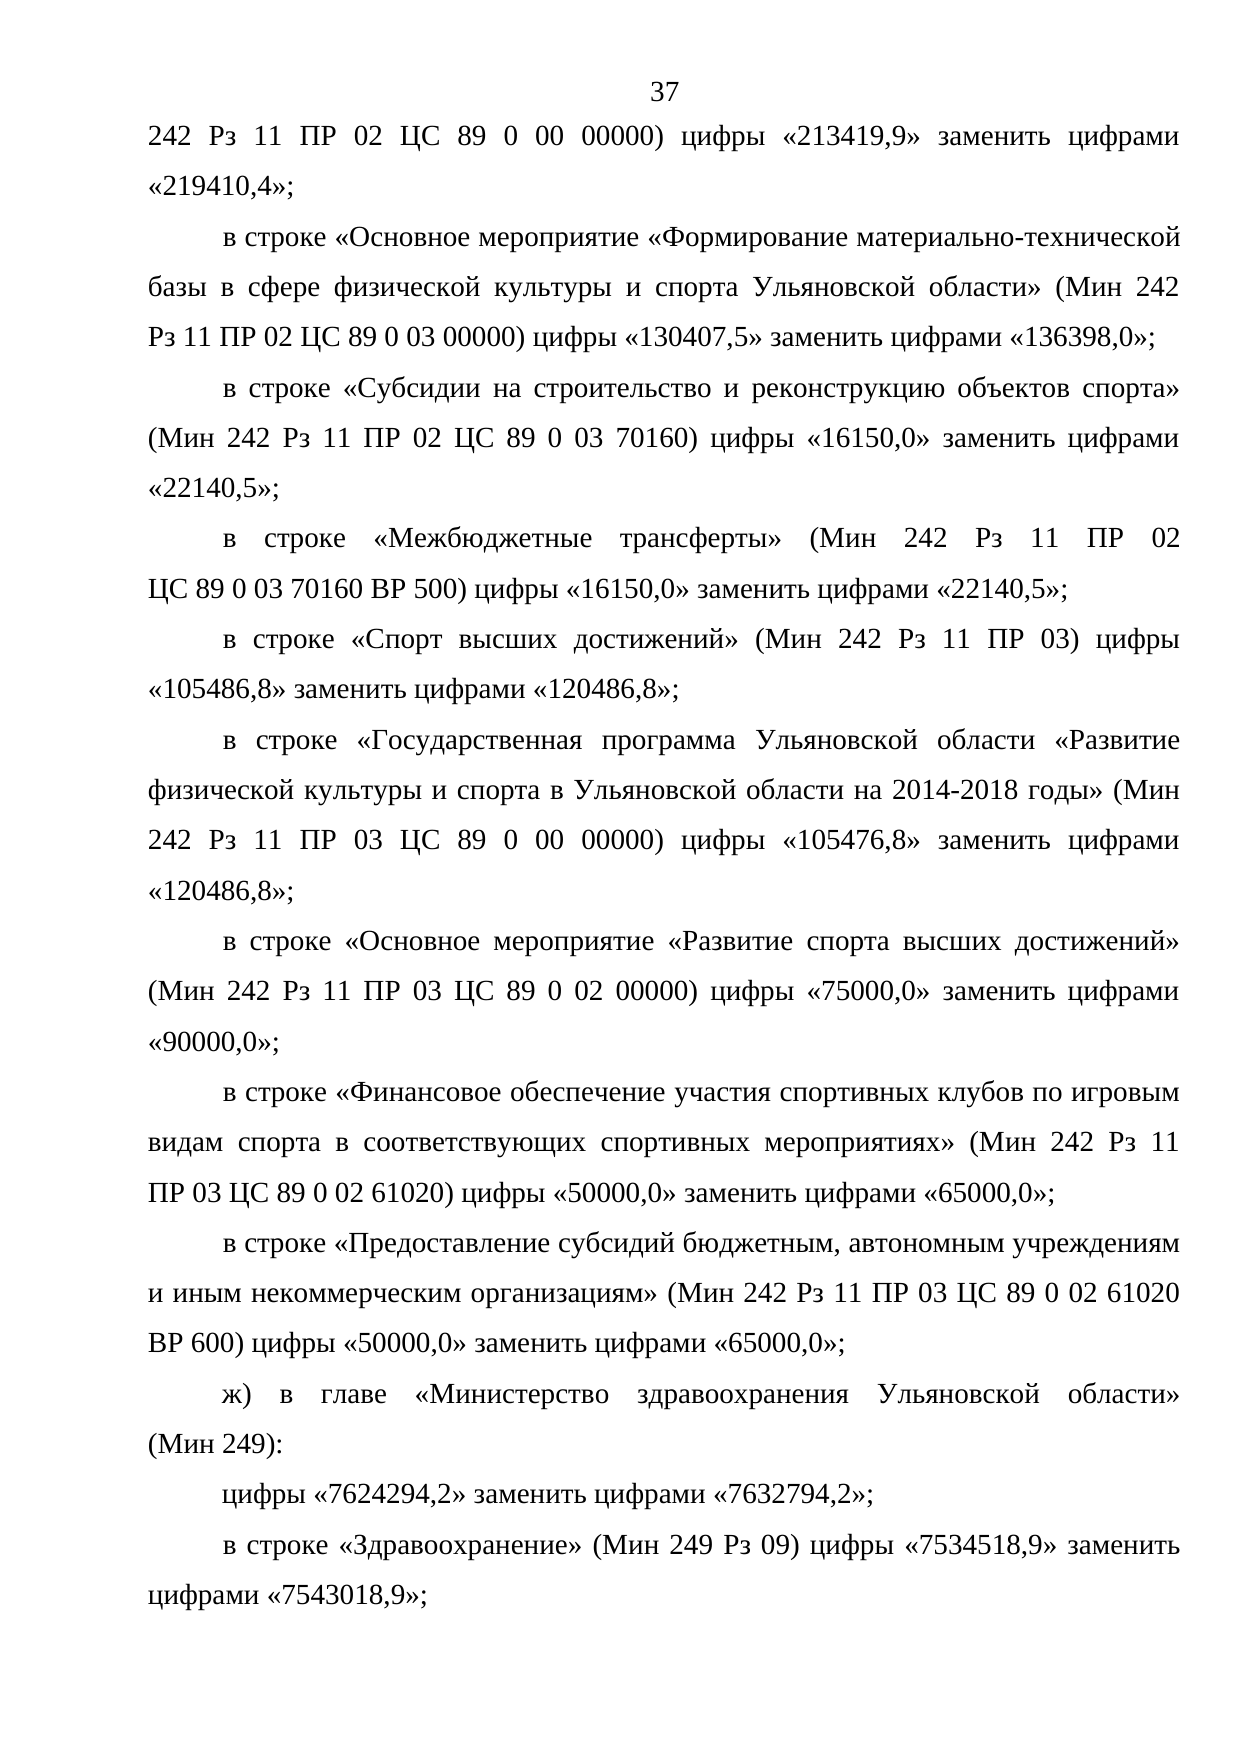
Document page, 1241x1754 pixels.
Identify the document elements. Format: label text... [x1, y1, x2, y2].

text в строке «Основное мероприятие «Развитие спорта высших достижений» (Мин 242 Рз 11 ПР 03 ЦС 89 0 02 00000) цифры «75000,0» заменить цифрами «90000,0»; [148, 923, 1181, 1057]
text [148, 118, 1181, 202]
text в строке «Субсидии на строительство и реконструкцию объектов спорта» (Мин 242 Рз 11 ПР 02 ЦС 89 0 03 70160) цифры «16150,0» заменить цифрами «22140,5»; [148, 370, 1181, 504]
text цифры «7624294,2» заменить цифрами «7632794,2»; [148, 1477, 1181, 1510]
text в строке «Предоставление субсидий бюджетным, автономным учреждениям и иным некоммерческим организациям» (Мин 242 Рз 11 ПР 03 ЦС 89 0 02 61020 ВР 600) цифры «50000,0» заменить цифрами «65000,0»; [148, 1225, 1181, 1359]
text в строке «Спорт высших достижений» (Мин 242 Рз 11 ПР 03) цифры «105486,8» заменить цифрами «120486,8»; [148, 621, 1181, 705]
text в строке «Финансовое обеспечение участия спортивных клубов по игровым видам спорта в соответствующих спортивных мероприятиях» (Мин 242 Рз 11 ПР 03 ЦС 89 0 02 61020) цифры «50000,0» заменить цифрами «65000,0»; [148, 1074, 1181, 1208]
text в строке «Межбюджетные трансферты» (Мин 242 Рз 11 ПР 02 ЦС 89 0 03 70160 ВР 500) цифры «16150,0» заменить цифрами «22140,5»; [148, 521, 1181, 604]
text в строке «Здравоохранение» (Мин 249 Рз 09) цифры «7534518,9» заменить цифрами «7543018,9»; [148, 1527, 1181, 1611]
text в строке «Государственная программа Ульяновской области «Развитие физической культуры и спорта в Ульяновской области на 2014-2018 годы» (Мин 242 Рз 11 ПР 03 ЦС 89 0 00 00000) цифры «105476,8» заменить цифрами «120486,8»; [148, 722, 1181, 906]
text в строке «Основное мероприятие «Формирование материально-технической базы в сфере физической культуры и спорта Ульяновской области» (Мин 242 Рз 11 ПР 02 ЦС 89 0 03 00000) цифры «130407,5» заменить цифрами «136398,0»; [148, 219, 1181, 353]
text ж) в главе «Министерство здравоохранения Ульяновской области» (Мин 249): [148, 1376, 1181, 1460]
